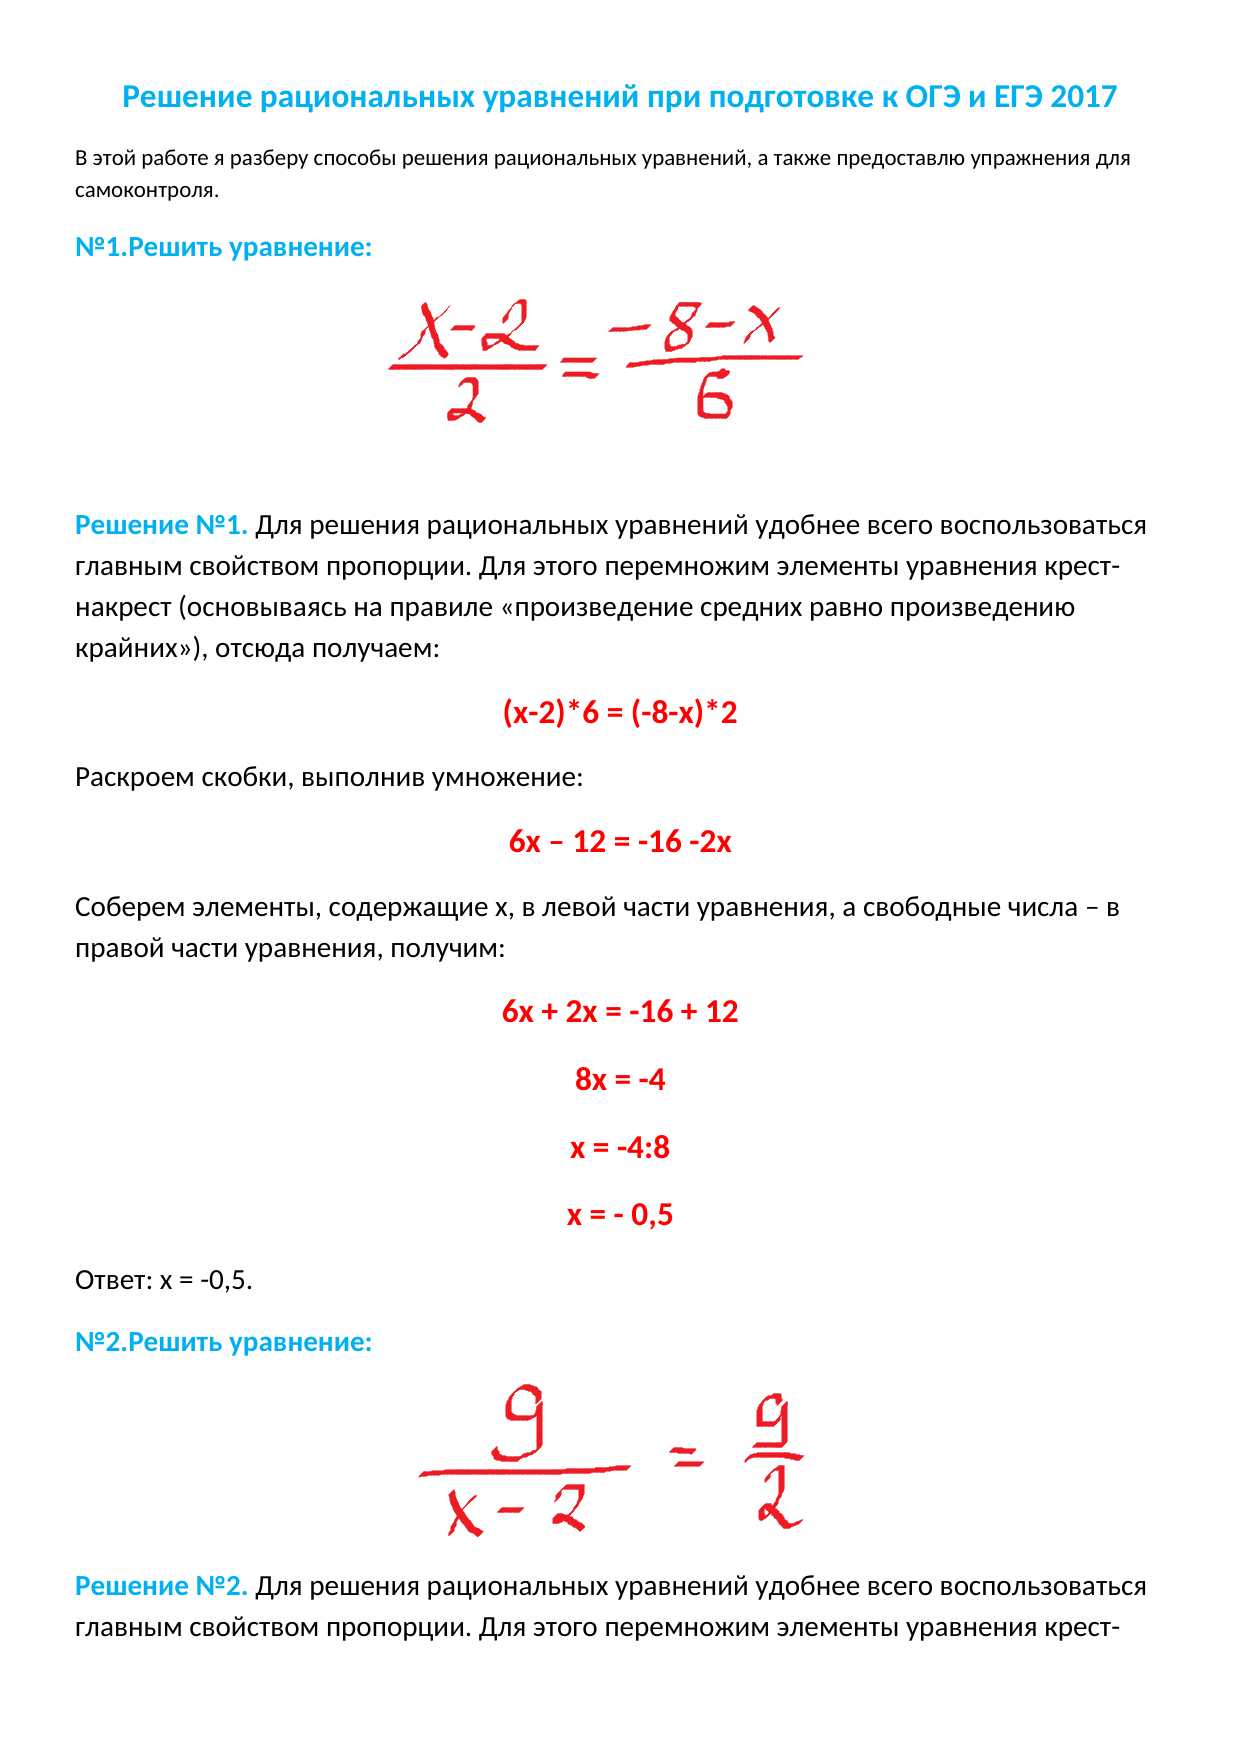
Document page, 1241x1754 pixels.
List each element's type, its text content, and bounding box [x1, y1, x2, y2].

text х = -4:8 [75, 1126, 1165, 1166]
text Решение №1. Для решения рациональных уравнений удобнее всего воспользоваться главным свойством пропорции. Для этого перемножим элементы уравнения крест-накрест (основываясь на правиле «произведение средних равно произведению крайних»), отсюда получаем: [75, 506, 1165, 665]
text Решение рациональных уравнений при подготовке к ОГЭ и ЕГЭ 2017 [75, 75, 1165, 116]
picture [414, 1384, 826, 1543]
text (х-2)*6 = (-8-х)*2 [75, 691, 1165, 732]
text 6х – 12 = -16 -2х [75, 820, 1165, 861]
text Ответ: х = -0,5. [75, 1261, 1165, 1297]
text Раскроем скобки, выполнив умножение: [75, 758, 1165, 794]
text 8х = -4 [75, 1058, 1165, 1099]
text №2.Решить уравнение: [75, 1323, 1165, 1358]
text х = - 0,5 [75, 1193, 1165, 1234]
text Соберем элементы, содержащие х, в левой части уравнения, а свободные числа – в правой части уравнения, получим: [75, 888, 1165, 964]
picture [370, 289, 870, 482]
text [75, 1567, 1165, 1644]
text №1.Решить уравнение: [75, 228, 1165, 263]
text 6х + 2х = -16 + 12 [75, 991, 1165, 1031]
text В этой работе я разберу способы решения рациональных уравнений, а также предоставлю упражнения для самоконтроля. [75, 143, 1165, 203]
